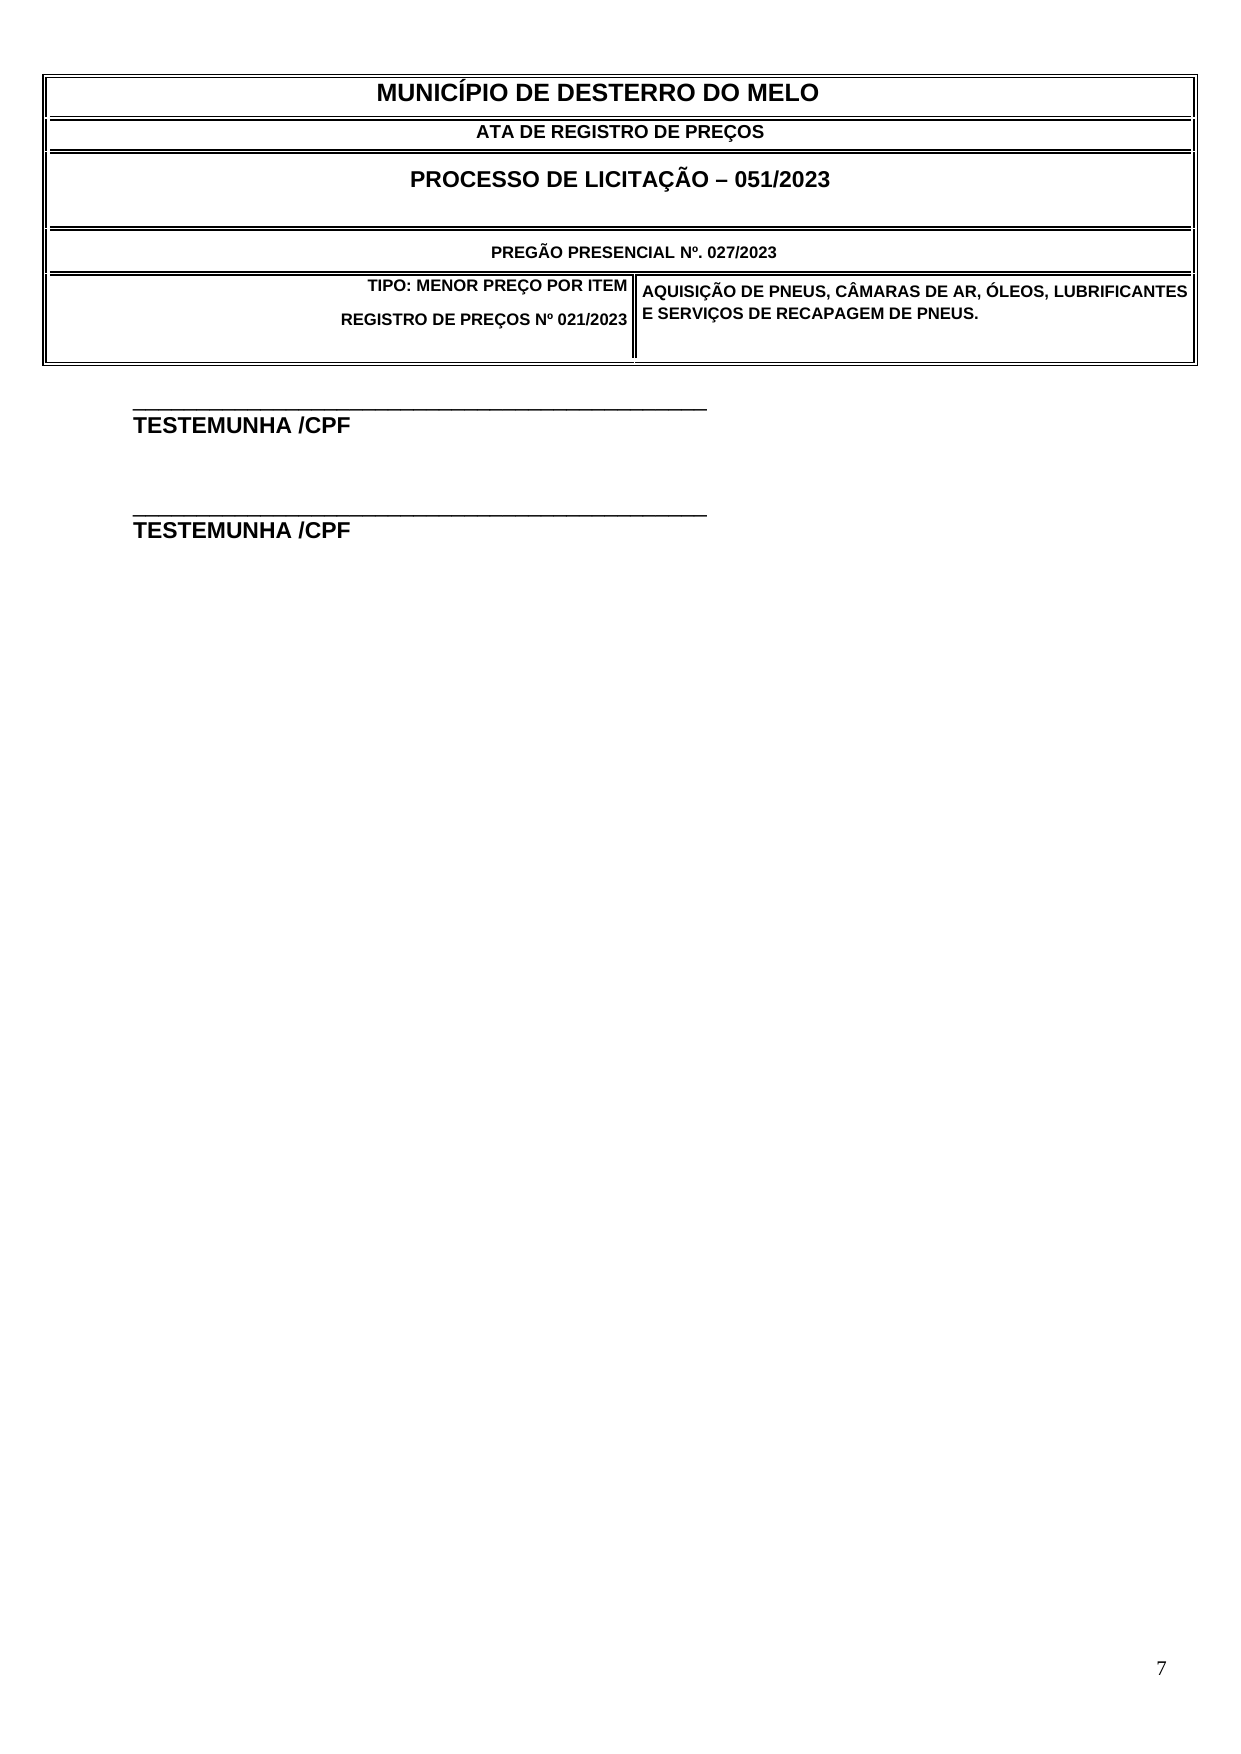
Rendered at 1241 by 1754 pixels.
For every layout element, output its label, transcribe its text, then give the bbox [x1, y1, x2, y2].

text TESTEMUNHA /CPF [133, 412, 1187, 438]
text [133, 385, 1187, 412]
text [133, 491, 1187, 517]
text TESTEMUNHA /CPF [133, 517, 1187, 543]
